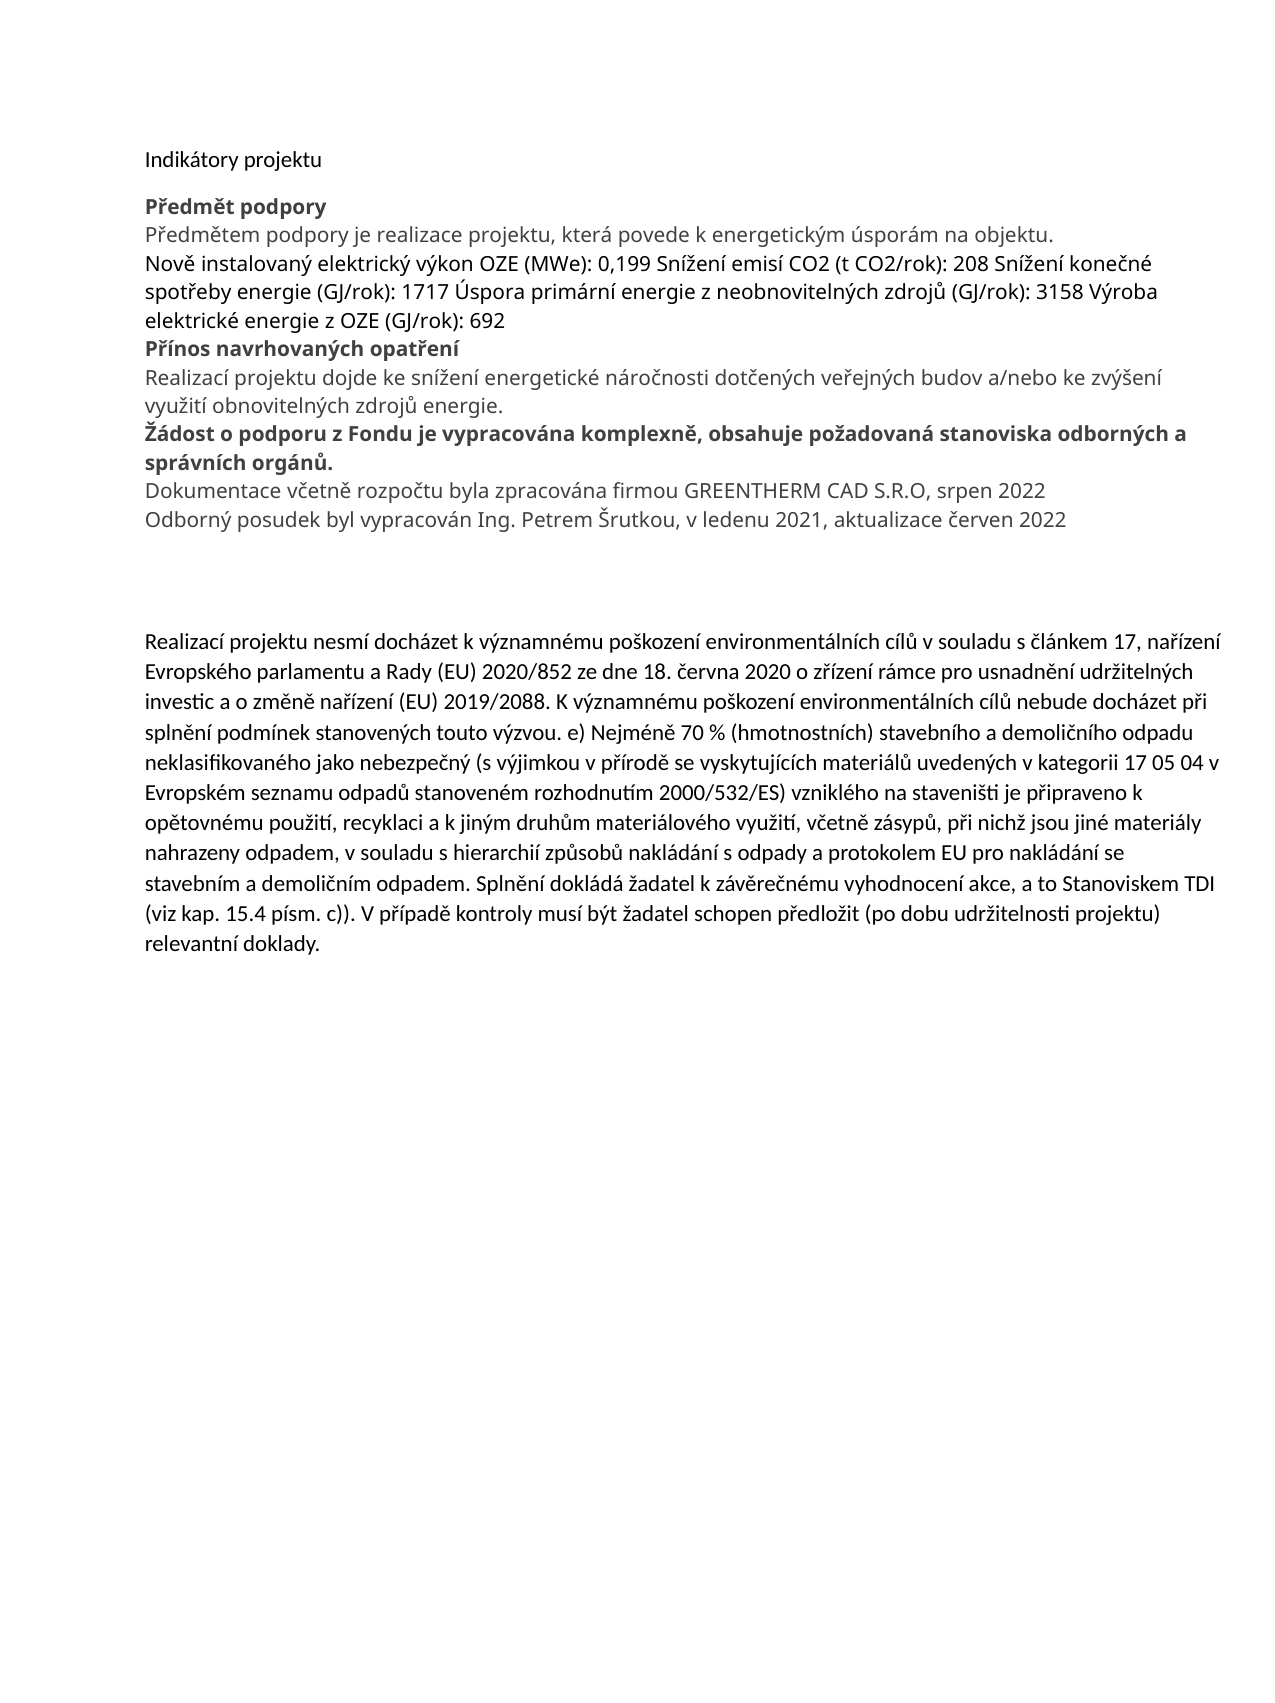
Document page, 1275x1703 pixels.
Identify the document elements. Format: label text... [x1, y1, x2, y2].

text Předmět podpory [144, 192, 1224, 221]
text Realizací projektu dojde ke snížení energetické náročnosti dotčených veřejných budov a/nebo ke zvýšení využití obnovitelných zdrojů energie. [144, 363, 1224, 419]
text Odborný posudek byl vypracován Ing. Petrem Šrutkou, v ledenu 2021, aktualizace červen 2022 [144, 505, 1224, 533]
text Nově instalovaný elektrický výkon OZE (MWe): 0,199 Snížení emisí CO2 (t CO2/rok): 208 Snížení konečné spotřeby energie (GJ/rok): 1717 Úspora primární energie z neobnovitelných zdrojů (GJ/rok): 3158 Výroba elektrické energie z OZE (GJ/rok): 692 [144, 249, 1224, 334]
text Přínos navrhovaných opatření [144, 334, 1224, 363]
text Indikátory projektu [144, 145, 1224, 173]
text Předmětem podpory je realizace projektu, která povede k energetickým úsporám na objektu. [144, 221, 1224, 249]
text Realizací projektu nesmí docházet k významnému poškození environmentálních cílů v souladu s článkem 17, nařízení Evropského parlamentu a Rady (EU) 2020/852 ze dne 18. června 2020 o zřízení rámce pro usnadnění udržitelných investic a o změně nařízení (EU) 2019/2088. K významnému poškození environmentálních cílů nebude docházet při splnění podmínek stanovených touto výzvou. e) Nejméně 70 % (hmotnostních) stavebního a demoličního odpadu neklasifikovaného jako nebezpečný (s výjimkou v přírodě se vyskytujících materiálů uvedených v kategorii 17 05 04 v Evropském seznamu odpadů stanoveném rozhodnutím 2000/532/ES) vzniklého na staveništi je připraveno k opětovnému použití, recyklaci a k jiným druhům materiálového využití, včetně zásypů, při nichž jsou jiné materiály nahrazeny odpadem, v souladu s hierarchií způsobů nakládání s odpady a protokolem EU pro nakládání se stavebním a demoličním odpadem. Splnění dokládá žadatel k závěrečnému vyhodnocení akce, a to Stanoviskem TDI (viz kap. 15.4 písm. c)). V případě kontroly musí být žadatel schopen předložit (po dobu udržitelnosti projektu) relevantní doklady. [144, 627, 1224, 957]
text Dokumentace včetně rozpočtu byla zpracována firmou GREENTHERM CAD S.R.O, srpen 2022 [144, 476, 1224, 505]
text Žádost o podporu z Fondu je vypracována komplexně, obsahuje požadovaná stanoviska odborných a správních orgánů. [144, 419, 1224, 476]
